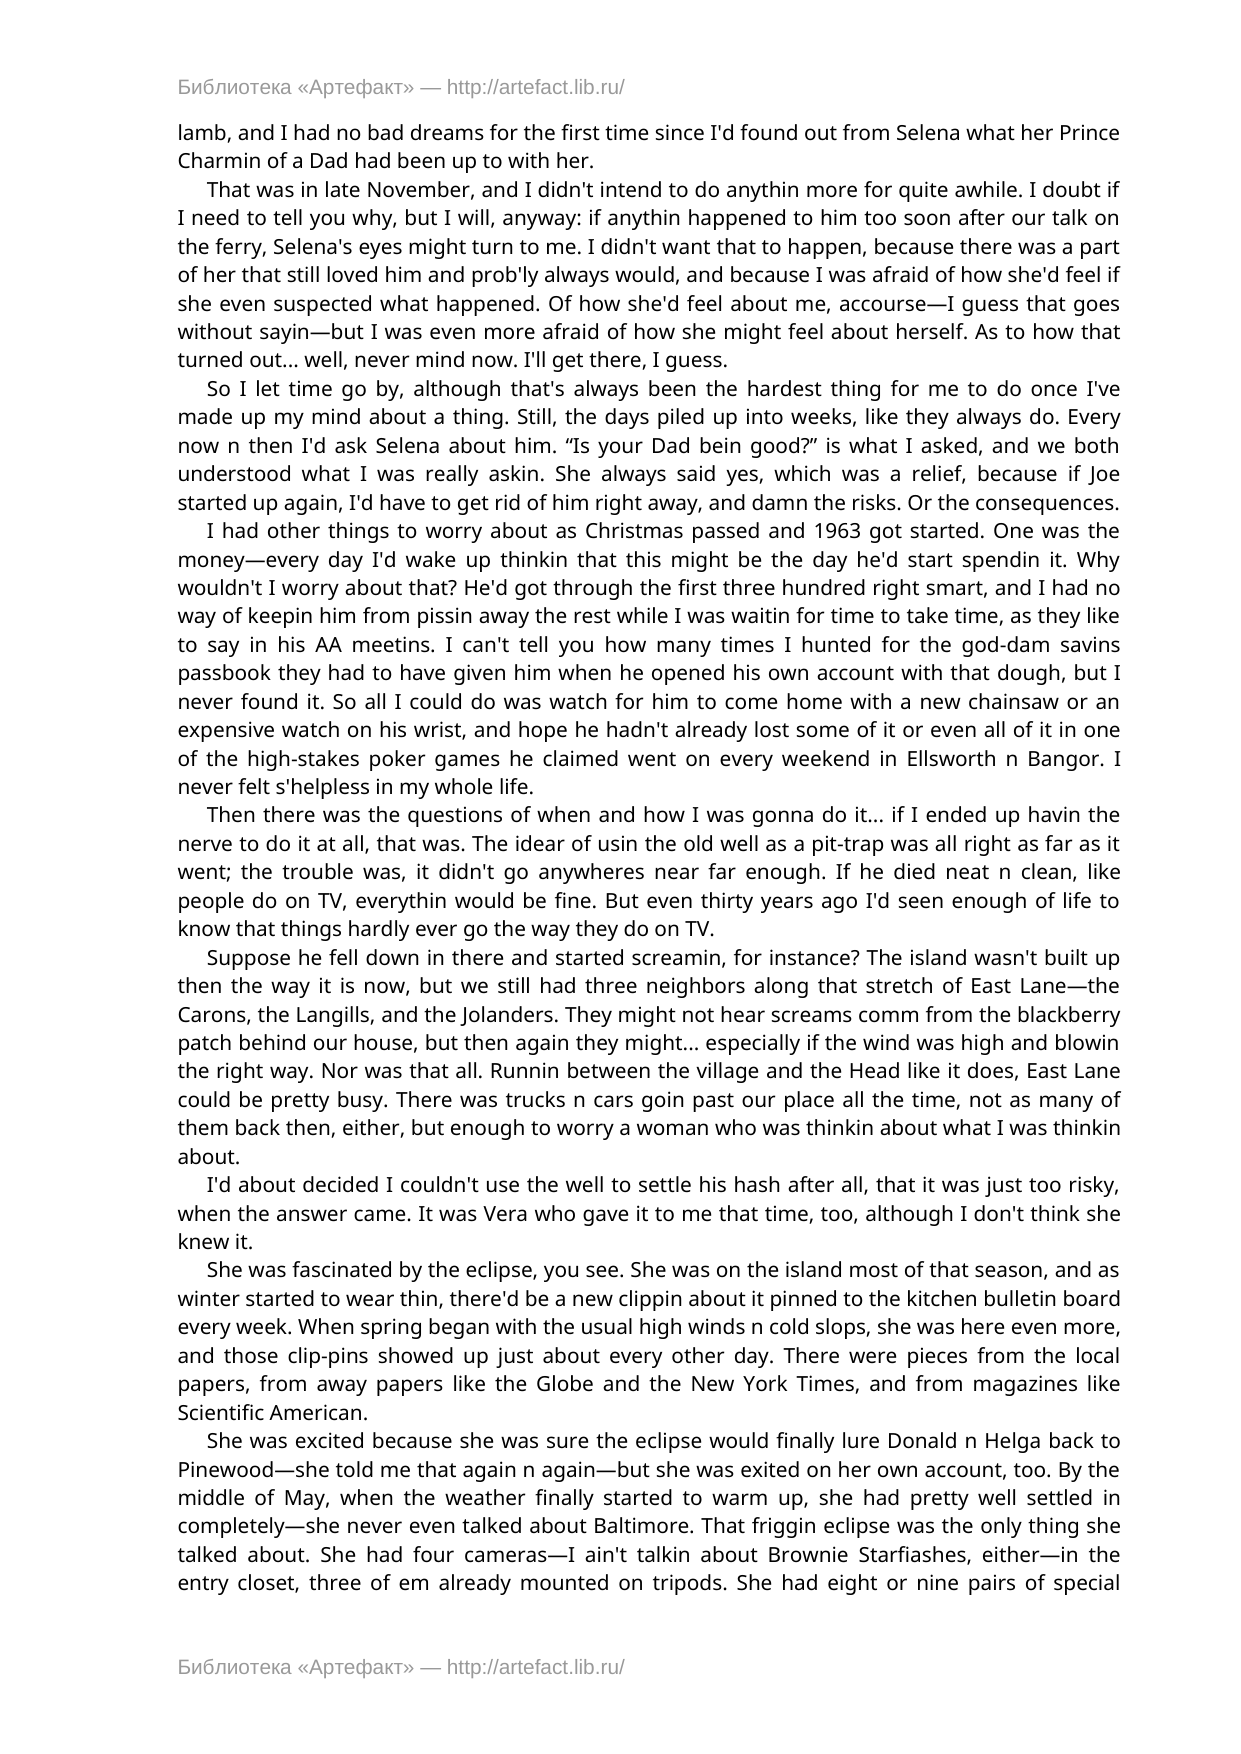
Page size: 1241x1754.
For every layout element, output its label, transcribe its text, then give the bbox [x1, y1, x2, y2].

text That was in late November, and I didn't intend to do anythin more for quite awhile. I doubt if I need to tell you why, but I will, anyway: if anythin happened to him too soon after our talk on the ferry, Selena's eyes might turn to me. I didn't want that to happen, because there was a part of her that still loved him and prob'ly always would, and because I was afraid of how she'd feel if she even suspected what happened. Of how she'd feel about me, accourse—I guess that goes without sayin—but I was even more afraid of how she might feel about herself. As to how that turned out... well, never mind now. I'll get there, I guess. [177, 175, 1122, 374]
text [177, 1426, 1122, 1597]
text I'd about decided I couldn't use the well to settle his hash after all, that it was just too risky, when the answer came. It was Vera who gave it to me that time, too, although I don't think she knew it. [177, 1170, 1122, 1256]
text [177, 118, 1122, 175]
text I had other things to worry about as Christmas passed and 1963 got started. One was the money—every day I'd wake up thinkin that this might be the day he'd start spendin it. Why wouldn't I worry about that? He'd got through the first three hundred right smart, and I had no way of keepin him from pissin away the rest while I was waitin for time to take time, as they like to say in his AA meetins. I can't tell you how many times I hunted for the god-dam savins passbook they had to have given him when he opened his own account with that dough, but I never found it. So all I could do was watch for him to come home with a new chainsaw or an expensive watch on his wrist, and hope he hadn't already lost some of it or even all of it in one of the high-stakes poker games he claimed went on every weekend in Ellsworth n Bangor. I never felt s'helpless in my whole life. [177, 516, 1122, 801]
text Then there was the questions of when and how I was gonna do it... if I ended up havin the nerve to do it at all, that was. The idear of usin the old well as a pit-trap was all right as far as it went; the trouble was, it didn't go anywheres near far enough. If he died neat n clean, like people do on TV, everythin would be fine. But even thirty years ago I'd seen enough of life to know that things hardly ever go the way they do on TV. [177, 801, 1122, 943]
text Suppose he fell down in there and started screamin, for instance? The island wasn't built up then the way it is now, but we still had three neighbors along that stretch of East Lane—the Carons, the Langills, and the Jolanders. They might not hear screams comm from the blackberry patch behind our house, but then again they might... especially if the wind was high and blowin the right way. Nor was that all. Runnin between the village and the Head like it does, East Lane could be pretty busy. There was trucks n cars goin past our place all the time, not as many of them back then, either, but enough to worry a woman who was thinkin about what I was thinkin about. [177, 943, 1122, 1170]
text She was fascinated by the eclipse, you see. She was on the island most of that season, and as winter started to wear thin, there'd be a new clippin about it pinned to the kitchen bulletin board every week. When spring began with the usual high winds n cold slops, she was here even more, and those clip-pins showed up just about every other day. There were pieces from the local papers, from away papers like the Globe and the New York Times, and from magazines like Scientific American. [177, 1256, 1122, 1426]
text So I let time go by, although that's always been the hardest thing for me to do once I've made up my mind about a thing. Still, the days piled up into weeks, like they always do. Every now n then I'd ask Selena about him. “Is your Dad bein good?” is what I asked, and we both understood what I was really askin. She always said yes, which was a relief, because if Joe started up again, I'd have to get rid of him right away, and damn the risks. Or the consequences. [177, 374, 1122, 516]
